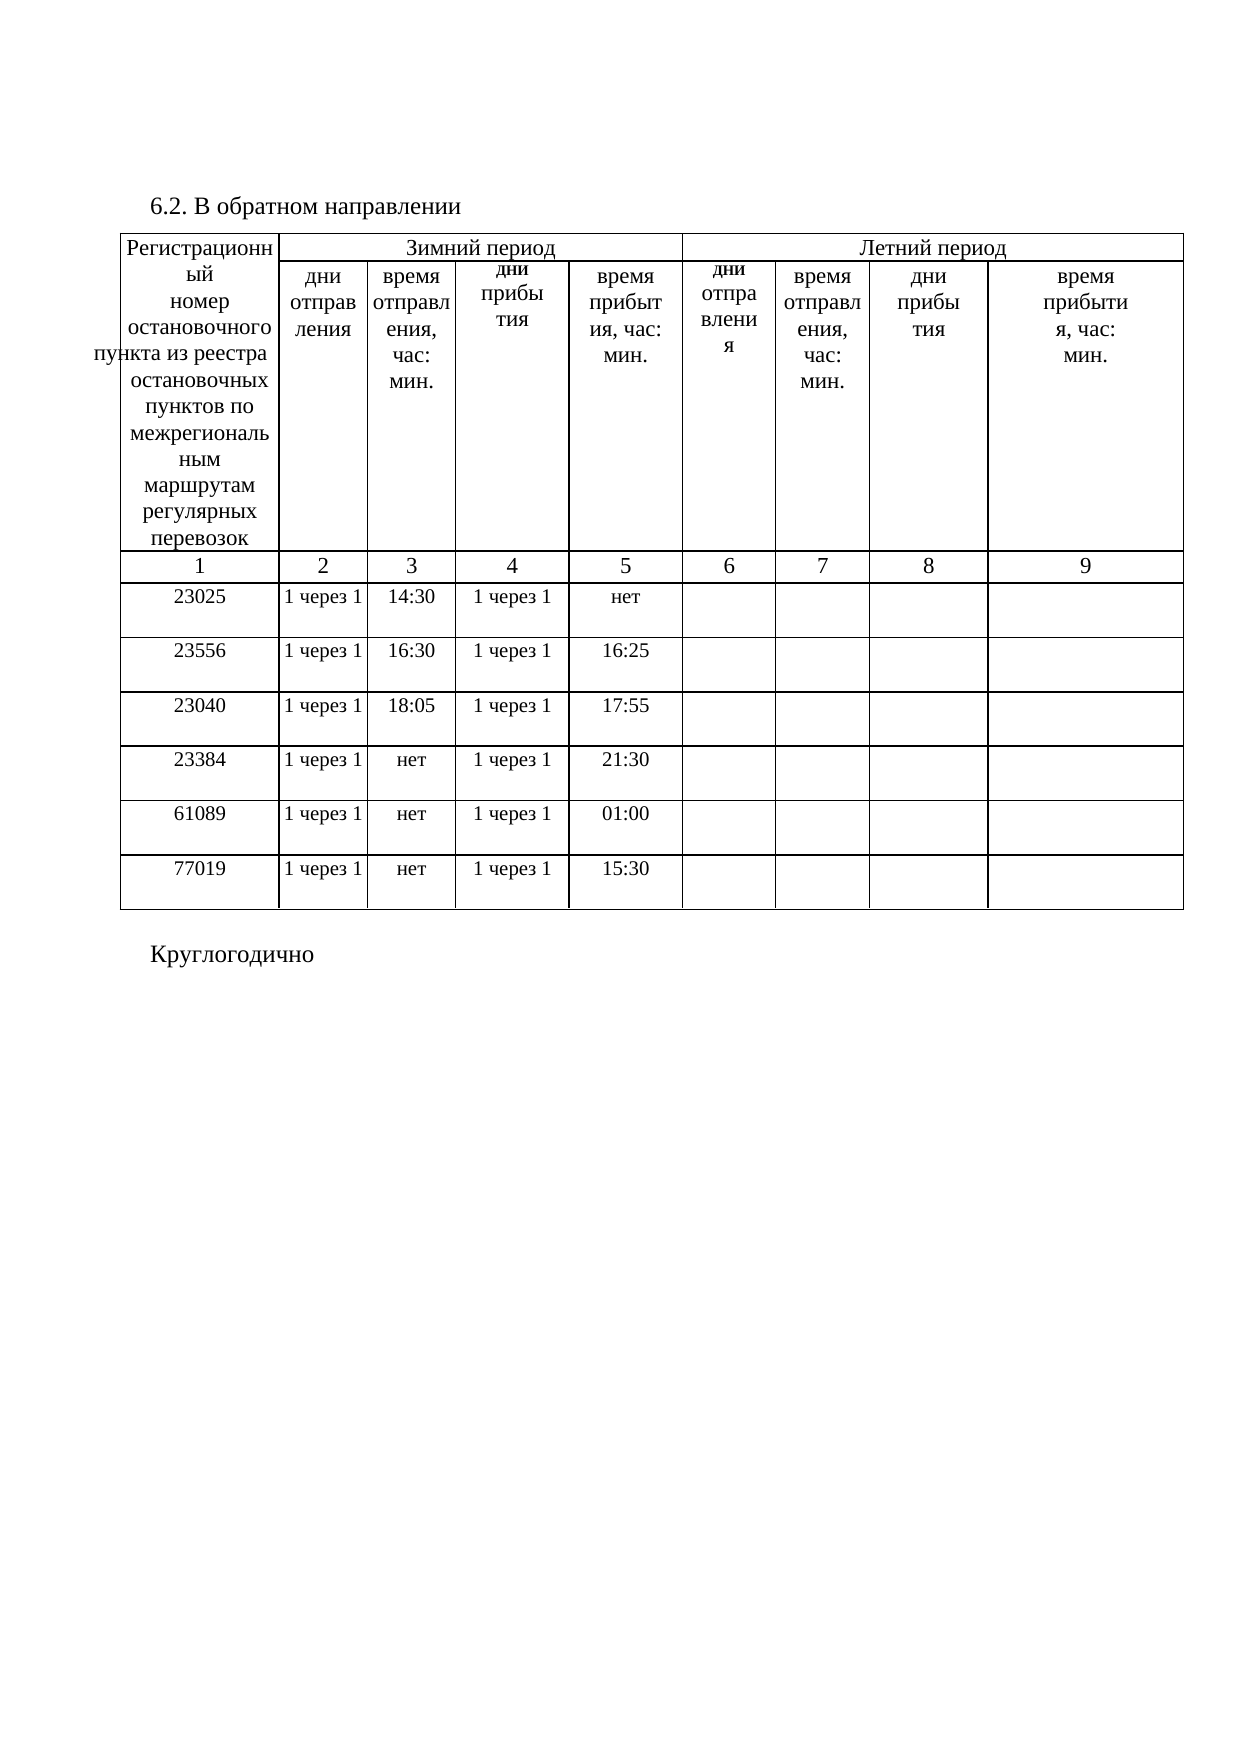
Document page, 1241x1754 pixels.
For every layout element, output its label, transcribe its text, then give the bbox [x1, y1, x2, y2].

table_cell 2 [280, 552, 367, 582]
table_cell нет [368, 801, 455, 854]
table_cell [870, 584, 987, 637]
table_cell время прибыти я, час: мин. [989, 262, 1183, 550]
table_cell 77019 [121, 856, 278, 908]
table_cell 1 через 1 [456, 584, 568, 637]
table_cell 18:05 [368, 693, 455, 745]
text 6.2. В обратном направлении [150, 191, 1090, 220]
table_cell нет [368, 856, 455, 908]
table_cell [989, 693, 1183, 745]
table_cell 01:00 [570, 801, 682, 854]
table_header Летний период [683, 234, 1183, 260]
table_cell [683, 693, 775, 745]
table_cell время отправл ения, час: мин. [368, 262, 455, 550]
table_cell нет [570, 584, 682, 637]
table_cell [776, 693, 869, 745]
table_cell [776, 856, 869, 908]
table_cell [989, 638, 1183, 691]
table_cell [776, 801, 869, 854]
table_cell 23384 [121, 747, 278, 800]
table_cell 3 [368, 552, 455, 582]
table_cell [776, 584, 869, 637]
table_cell 1 через 1 [456, 856, 568, 908]
table_cell 6 [683, 552, 775, 582]
table_cell 23556 [121, 638, 278, 691]
table_cell дни отправ ления [280, 262, 367, 550]
table_cell ДНИ прибы тия [456, 262, 568, 550]
table_cell 9 [989, 552, 1183, 582]
table_cell 1 через 1 [456, 747, 568, 800]
table_cell 4 [456, 552, 568, 582]
table_cell 61089 [121, 801, 278, 854]
table_cell [870, 693, 987, 745]
table_cell [989, 584, 1183, 637]
table_cell [683, 856, 775, 908]
table_cell 14:30 [368, 584, 455, 637]
table_cell 5 [570, 552, 682, 582]
table_cell 15:30 [570, 856, 682, 908]
table_cell 1 через 1 [280, 801, 367, 854]
table_header Зимний период [280, 234, 682, 260]
table_header Регистрационный номер остановочного пункта из реестра остановочных пунктов по межрегиональным маршрутам регулярных перевозок [121, 234, 278, 550]
table_cell 1 через 1 [280, 584, 367, 637]
table_cell [989, 856, 1183, 908]
table_cell ДНИ отпра влени я [683, 262, 775, 550]
table_cell [776, 638, 869, 691]
table_cell нет [368, 747, 455, 800]
table_cell 23040 [121, 693, 278, 745]
table_cell дни прибы тия [870, 262, 987, 550]
table_cell [870, 801, 987, 854]
table_cell 1 через 1 [280, 638, 367, 691]
table_cell [989, 747, 1183, 800]
table_cell [870, 638, 987, 691]
table_cell 16:25 [570, 638, 682, 691]
table_cell [683, 638, 775, 691]
table_cell [683, 801, 775, 854]
table_cell 17:55 [570, 693, 682, 745]
table_cell [870, 856, 987, 908]
table_cell 8 [870, 552, 987, 582]
table_cell 1 через 1 [280, 747, 367, 800]
table_cell 1 через 1 [456, 801, 568, 854]
table_cell 7 [776, 552, 869, 582]
table_cell 1 [121, 552, 278, 582]
text Круглогодично [150, 939, 1090, 967]
table_cell [776, 747, 869, 800]
table_cell [989, 801, 1183, 854]
table_cell время отправл ения, час: мин. [776, 262, 869, 550]
table_cell 1 через 1 [280, 856, 367, 908]
table_cell 1 через 1 [280, 693, 367, 745]
table_cell [870, 747, 987, 800]
table_cell 1 через 1 [456, 638, 568, 691]
table_cell 21:30 [570, 747, 682, 800]
table_cell [683, 747, 775, 800]
table_cell 23025 [121, 584, 278, 637]
table_cell время прибыт ия, час: мин. [570, 262, 682, 550]
table_cell 1 через 1 [456, 693, 568, 745]
table_cell 16:30 [368, 638, 455, 691]
table_cell [683, 584, 775, 637]
